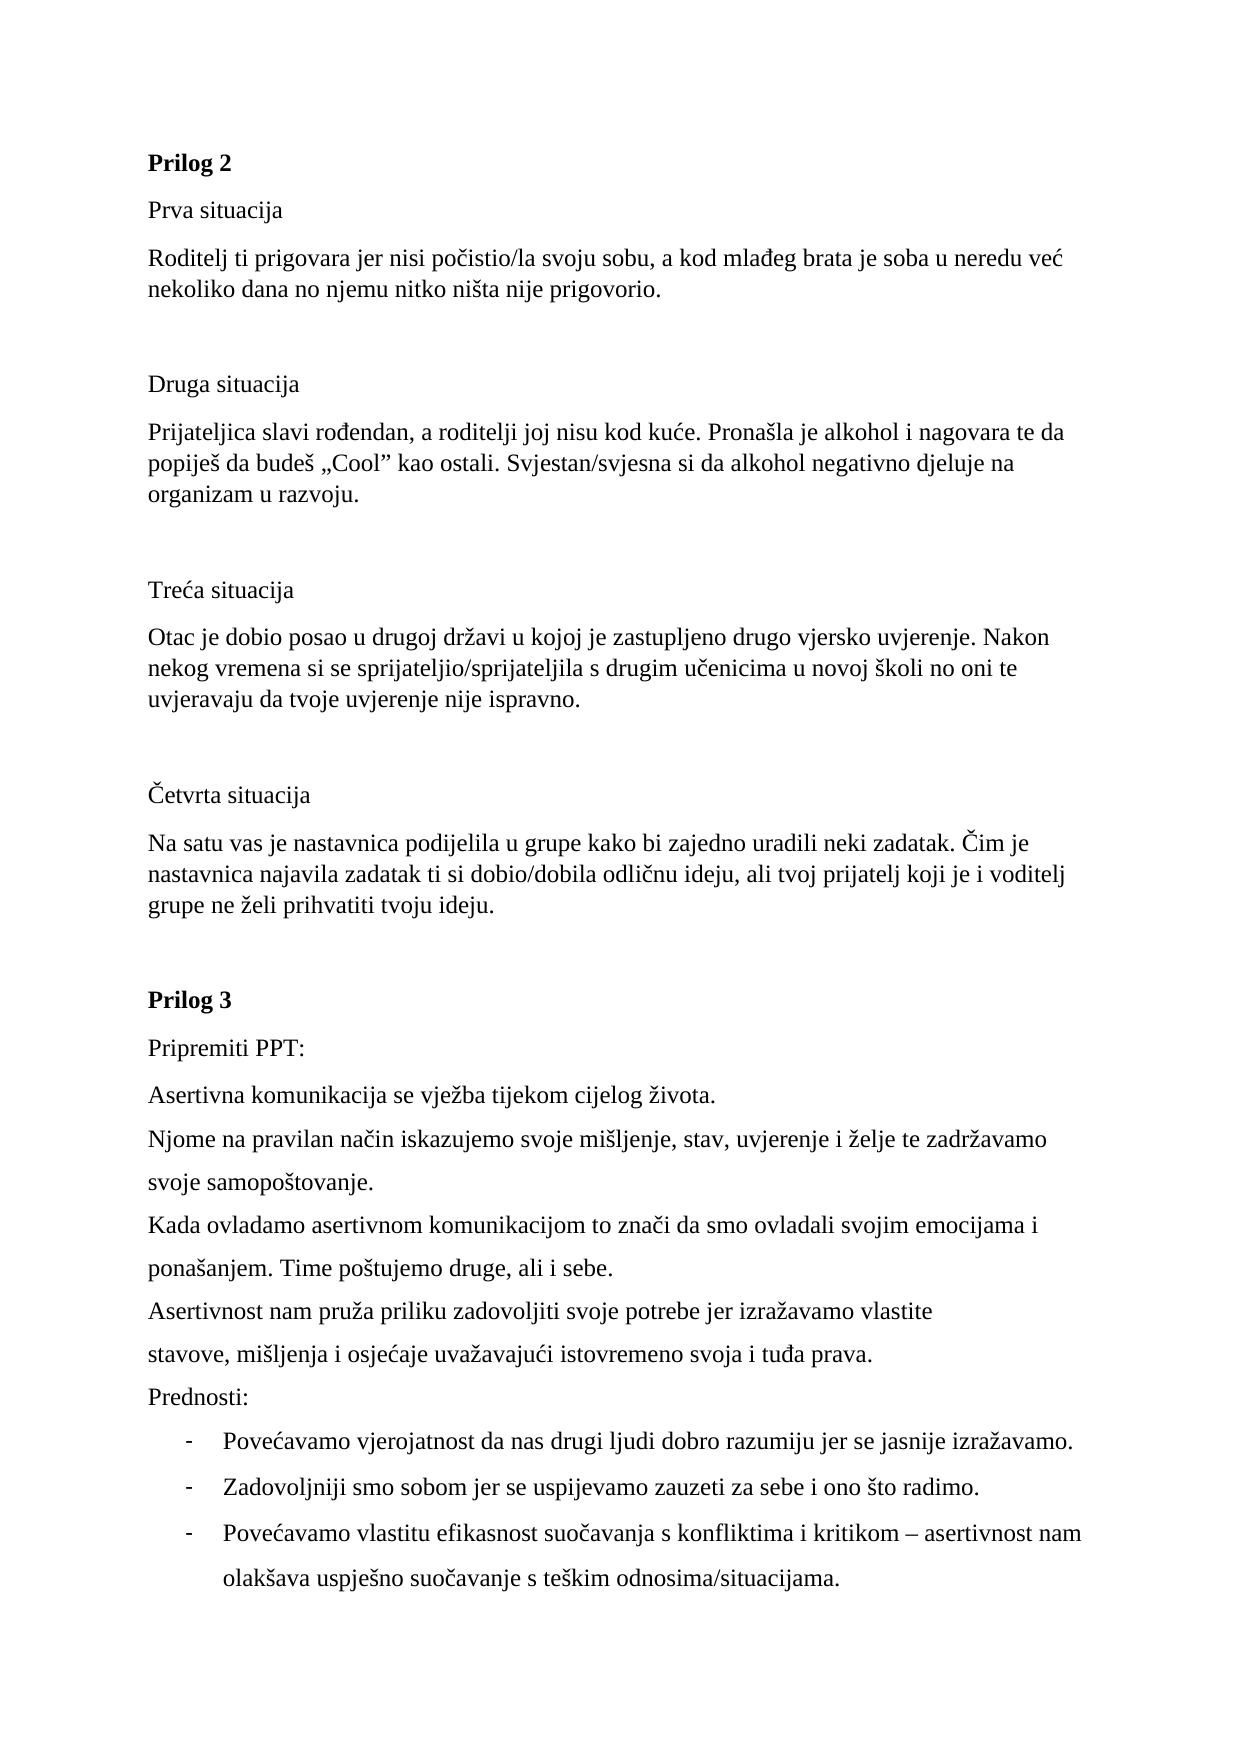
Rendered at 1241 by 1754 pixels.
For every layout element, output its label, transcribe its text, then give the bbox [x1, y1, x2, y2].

text Prva situacija [148, 195, 1093, 224]
text Otac je dobio posao u drugoj državi u kojoj je zastupljeno drugo vjersko uvjerenje. Nakon nekog vremena si se sprijateljio/sprijateljila s drugim učenicima u novoj školi no oni te uvjeravaju da tvoje uvjerenje nije ispravno. [148, 622, 1093, 713]
text Njome na pravilan način iskazujemo svoje mišljenje, stav, uvjerenje i želje te zadržavamo svoje samopoštovanje. [148, 1124, 1093, 1196]
list Povećavamo vlastitu efikasnost suočavanja s konfliktima i kritikom – asertivnost nam [185, 1517, 1093, 1547]
text Roditelj ti prigovara jer nisi počistio/la svoju sobu, a kod mlađeg brata je soba u neredu već nekoliko dana no njemu nitko ništa nije prigovorio. [148, 243, 1093, 303]
text Četvrta situacija [148, 780, 1093, 809]
text stavove, mišljenja i osjećaje uvažavajući istovremeno svoja i tuđa prava. [148, 1339, 1093, 1368]
text Kada ovladamo asertivnom komunikacijom to znači da smo ovladali svojim emocijama i ponašanjem. Time poštujemo druge, ali i sebe. [148, 1210, 1093, 1282]
text Prilog 3 [148, 985, 1093, 1014]
text Treća situacija [148, 575, 1093, 603]
list Povećavamo vjerojatnost da nas drugi ljudi dobro razumiju jer se jasnije izražavamo. [185, 1426, 1093, 1456]
list olakšava uspješno suočavanje s teškim odnosima/situacijama. [223, 1563, 1093, 1591]
text Na satu vas je nastavnica podijelila u grupe kako bi zajedno uradili neki zadatak. Čim je nastavnica najavila zadatak ti si dobio/dobila odličnu ideju, ali tvoj prijatelj koji je i voditelj grupe ne želi prihvatiti tvoju ideju. [148, 828, 1093, 918]
text Asertivnost nam pruža priliku zadovoljiti svoje potrebe jer izražavamo vlastite [148, 1296, 1093, 1325]
text Pripremiti PPT: [148, 1033, 1093, 1062]
text Druga situacija [148, 369, 1093, 398]
text Prednosti: [148, 1382, 1093, 1411]
text Asertivna komunikacija se vježba tijekom cijelog života. [148, 1081, 1093, 1109]
text Prilog 2 [148, 148, 1093, 176]
list Zadovoljniji smo sobom jer se uspijevamo zauzeti za sebe i ono što radimo. [185, 1471, 1093, 1502]
text Prijateljica slavi rođendan, a roditelji joj nisu kod kuće. Pronašla je alkohol i nagovara te da popiješ da budeš „Cool” kao ostali. Svjestan/svjesna si da alkohol negativno djeluje na organizam u razvoju. [148, 417, 1093, 508]
